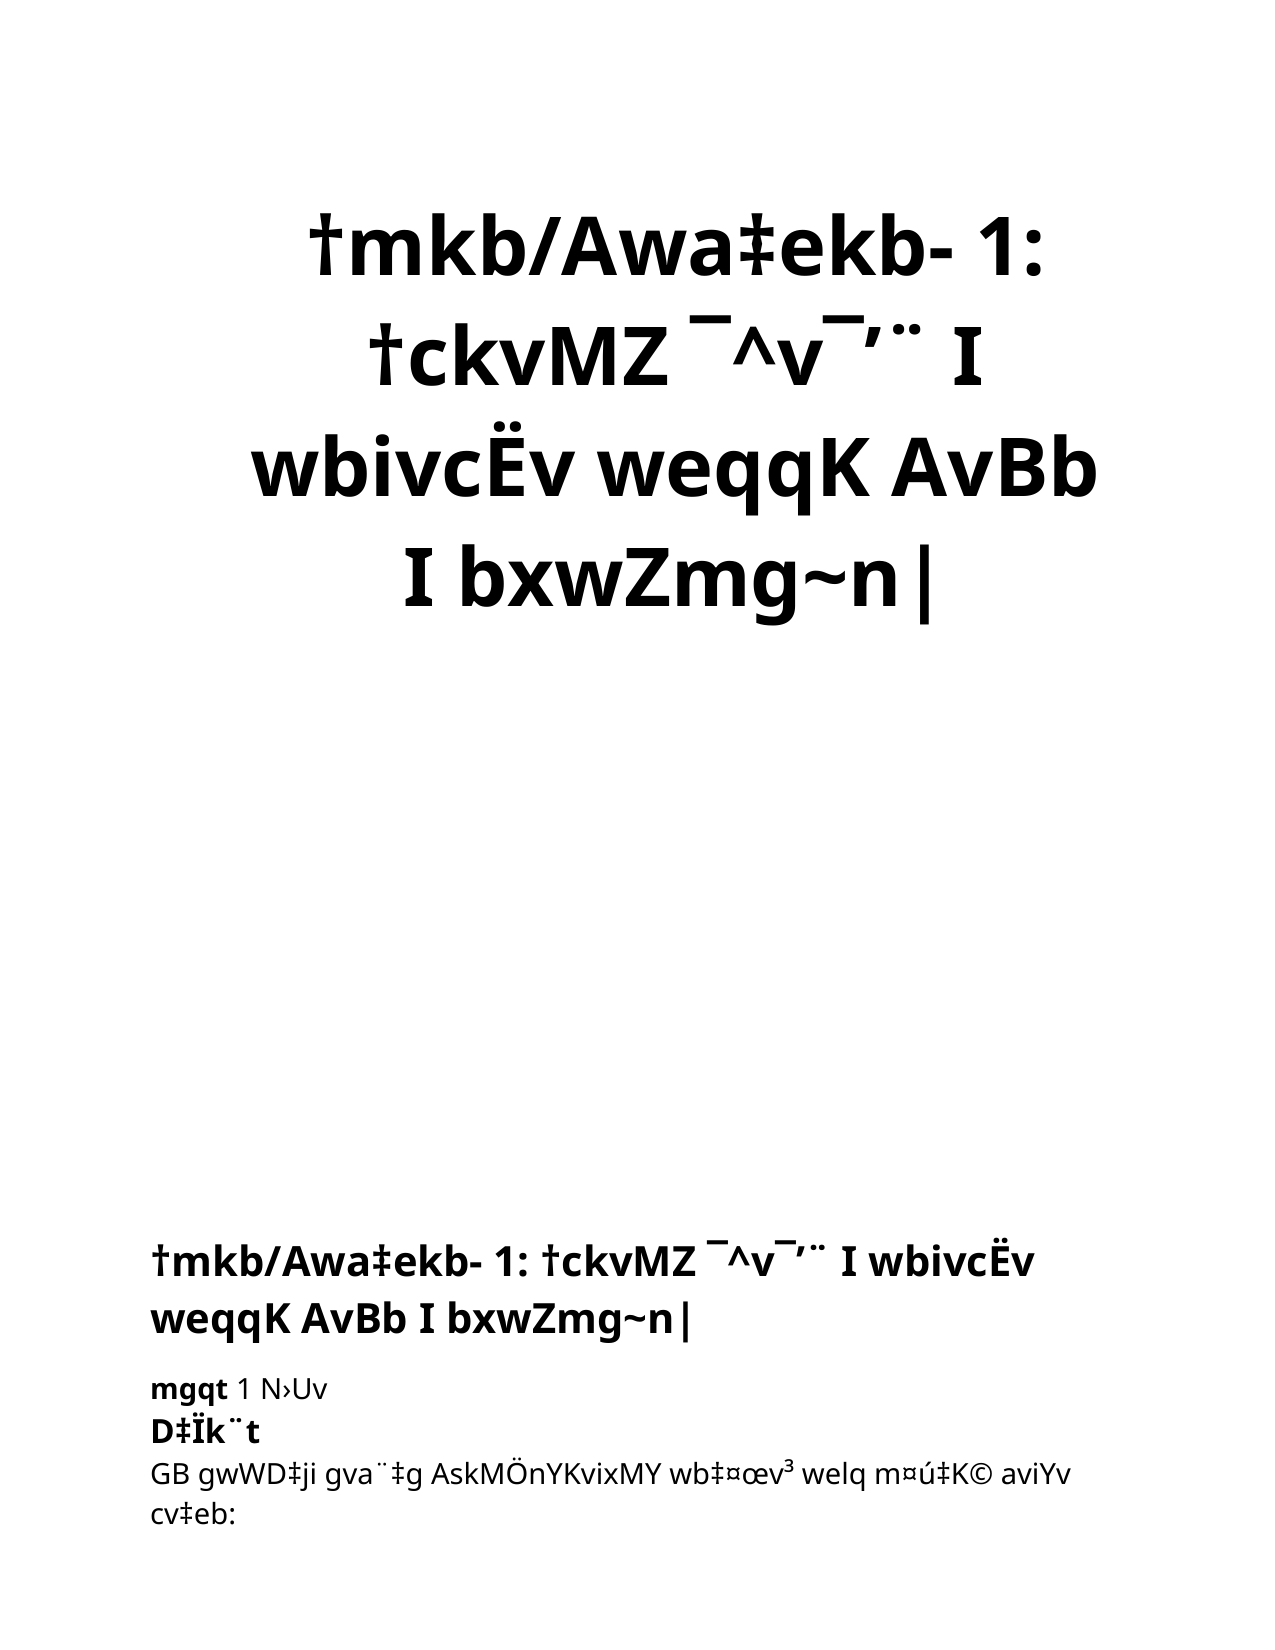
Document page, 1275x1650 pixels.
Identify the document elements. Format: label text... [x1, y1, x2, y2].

text D‡Ïk¨t [150, 1408, 1125, 1454]
text mgqt 1 N›Uv [150, 1368, 1125, 1408]
text GB gwWD‡ji gva¨‡g AskMÖnYKvixMY wb‡¤œv³ welq m¤ú‡K© aviYv cv‡eb: [150, 1454, 1125, 1533]
text †mkb/Awa‡ekb- 1: †ckvMZ ¯^v¯’¨ I wbivcËv weqqK AvBb I bxwZmg~n| [150, 1232, 1125, 1346]
text †mkb/Awa‡ekb- 1: [225, 188, 1125, 299]
text †ckvMZ ¯^v¯’¨ I wbivcËv weqqK AvBb I bxwZmg~n| [225, 299, 1125, 631]
